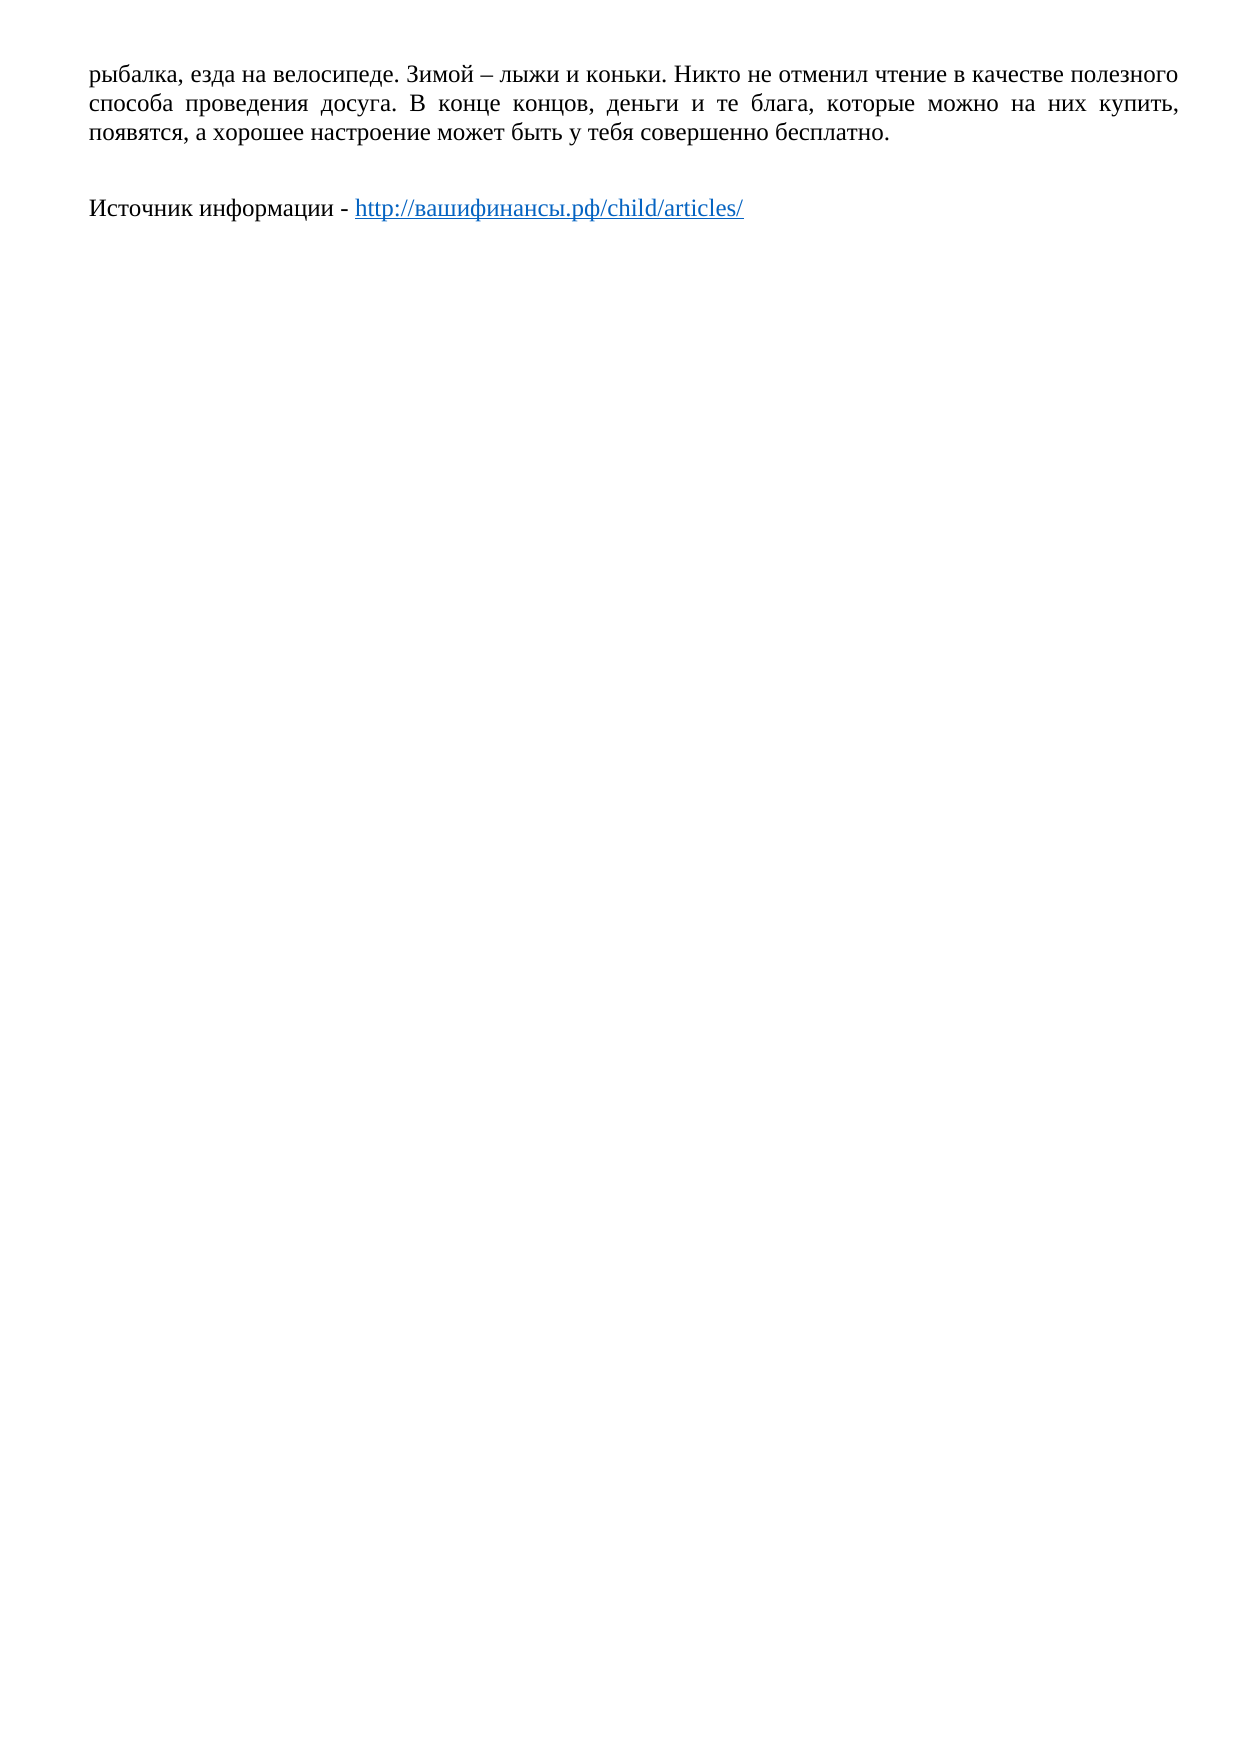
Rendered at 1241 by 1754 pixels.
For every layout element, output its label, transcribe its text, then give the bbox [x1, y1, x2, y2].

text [89, 59, 1181, 145]
text Источник информации - http://вашифинансы.рф/child/articles/ [89, 193, 1181, 222]
